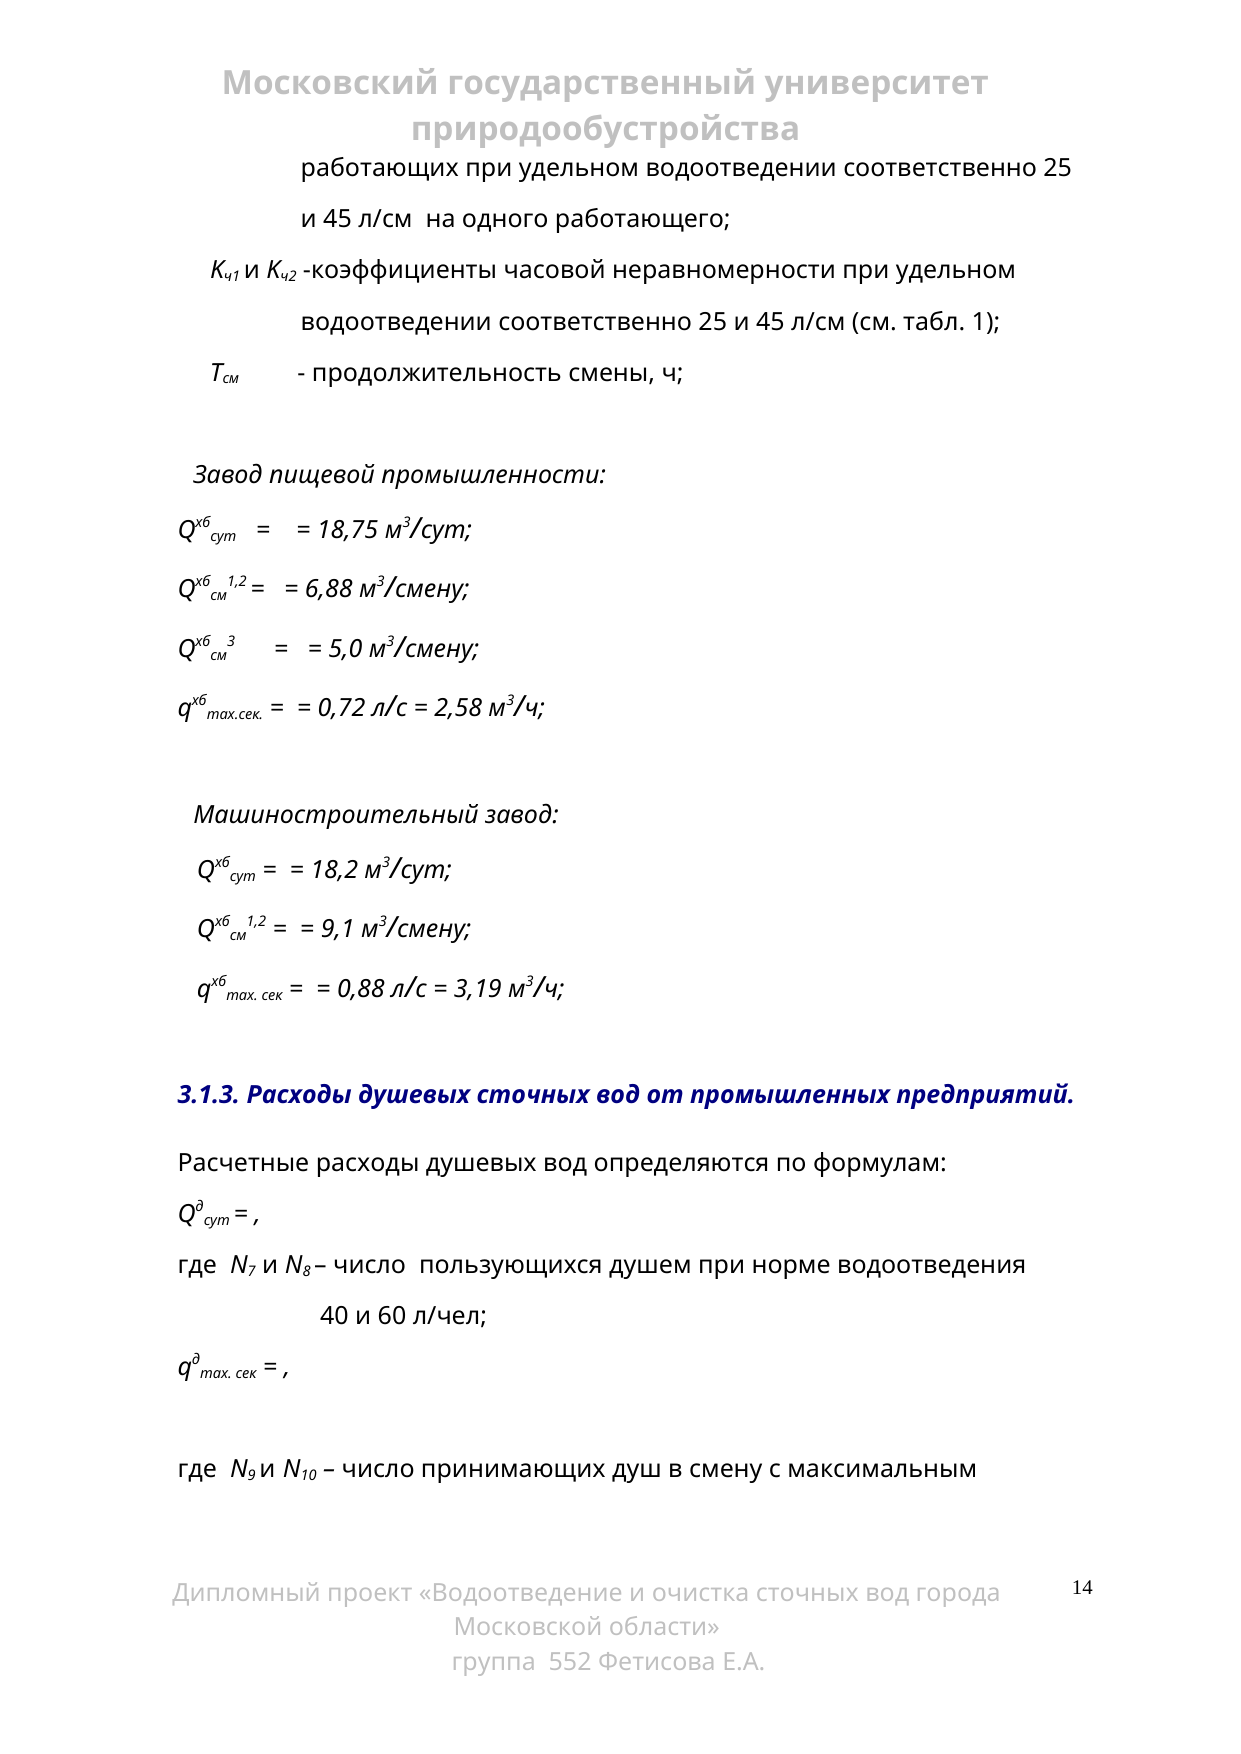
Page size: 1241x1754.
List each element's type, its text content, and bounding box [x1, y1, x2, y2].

text Расчетные расходы душевых вод определяются по формулам: [118, 1145, 1092, 1179]
text Qхбсм1,2 = = 9,1 м3/смену; [118, 907, 1092, 946]
text Qхбсм3 = = 5,0 м3/смену; [118, 626, 1092, 666]
text Тсм - продолжительность смены, ч; [118, 354, 1092, 388]
text Qхбсут = = 18,75 м3/сут; [118, 507, 1092, 547]
text 3.1.3. Расходы душевых сточных вод от промышленных предприятий. [118, 1077, 1092, 1111]
text 40 и 60 л/чел; [118, 1298, 1092, 1332]
text Qхбсут = = 18,2 м3/сут; [118, 847, 1092, 887]
text и 45 л/см на одного работающего; [118, 201, 1092, 235]
text Завод пищевой промышленности: [88, 456, 1092, 490]
text Машиностроительный завод: [118, 796, 1092, 830]
text qдmax. сек = , [118, 1349, 1092, 1383]
text водоотведении соответственно 25 и 45 л/см (см. табл. 1); [118, 303, 1092, 337]
text где N7 и N8 – число пользующихся душем при норме водоотведения [118, 1247, 1092, 1281]
text Qхбсм1,2 = = 6,88 м3/смену; [118, 567, 1092, 606]
text Qдсут = , [118, 1196, 1092, 1230]
text где N9 и N10 – число принимающих душ в смену с максимальным [118, 1451, 1122, 1485]
text qхбmax. сек = = 0,88 л/с = 3,19 м3/ч; [118, 966, 1092, 1006]
text работающих при удельном водоотведении соответственно 25 [118, 150, 1152, 184]
text qхбmax.сек. = = 0,72 л/с = 2,58 м3/ч; [118, 686, 1092, 725]
text Kч1 и Kч2 -коэффициенты часовой неравномерности при удельном [118, 252, 1092, 286]
